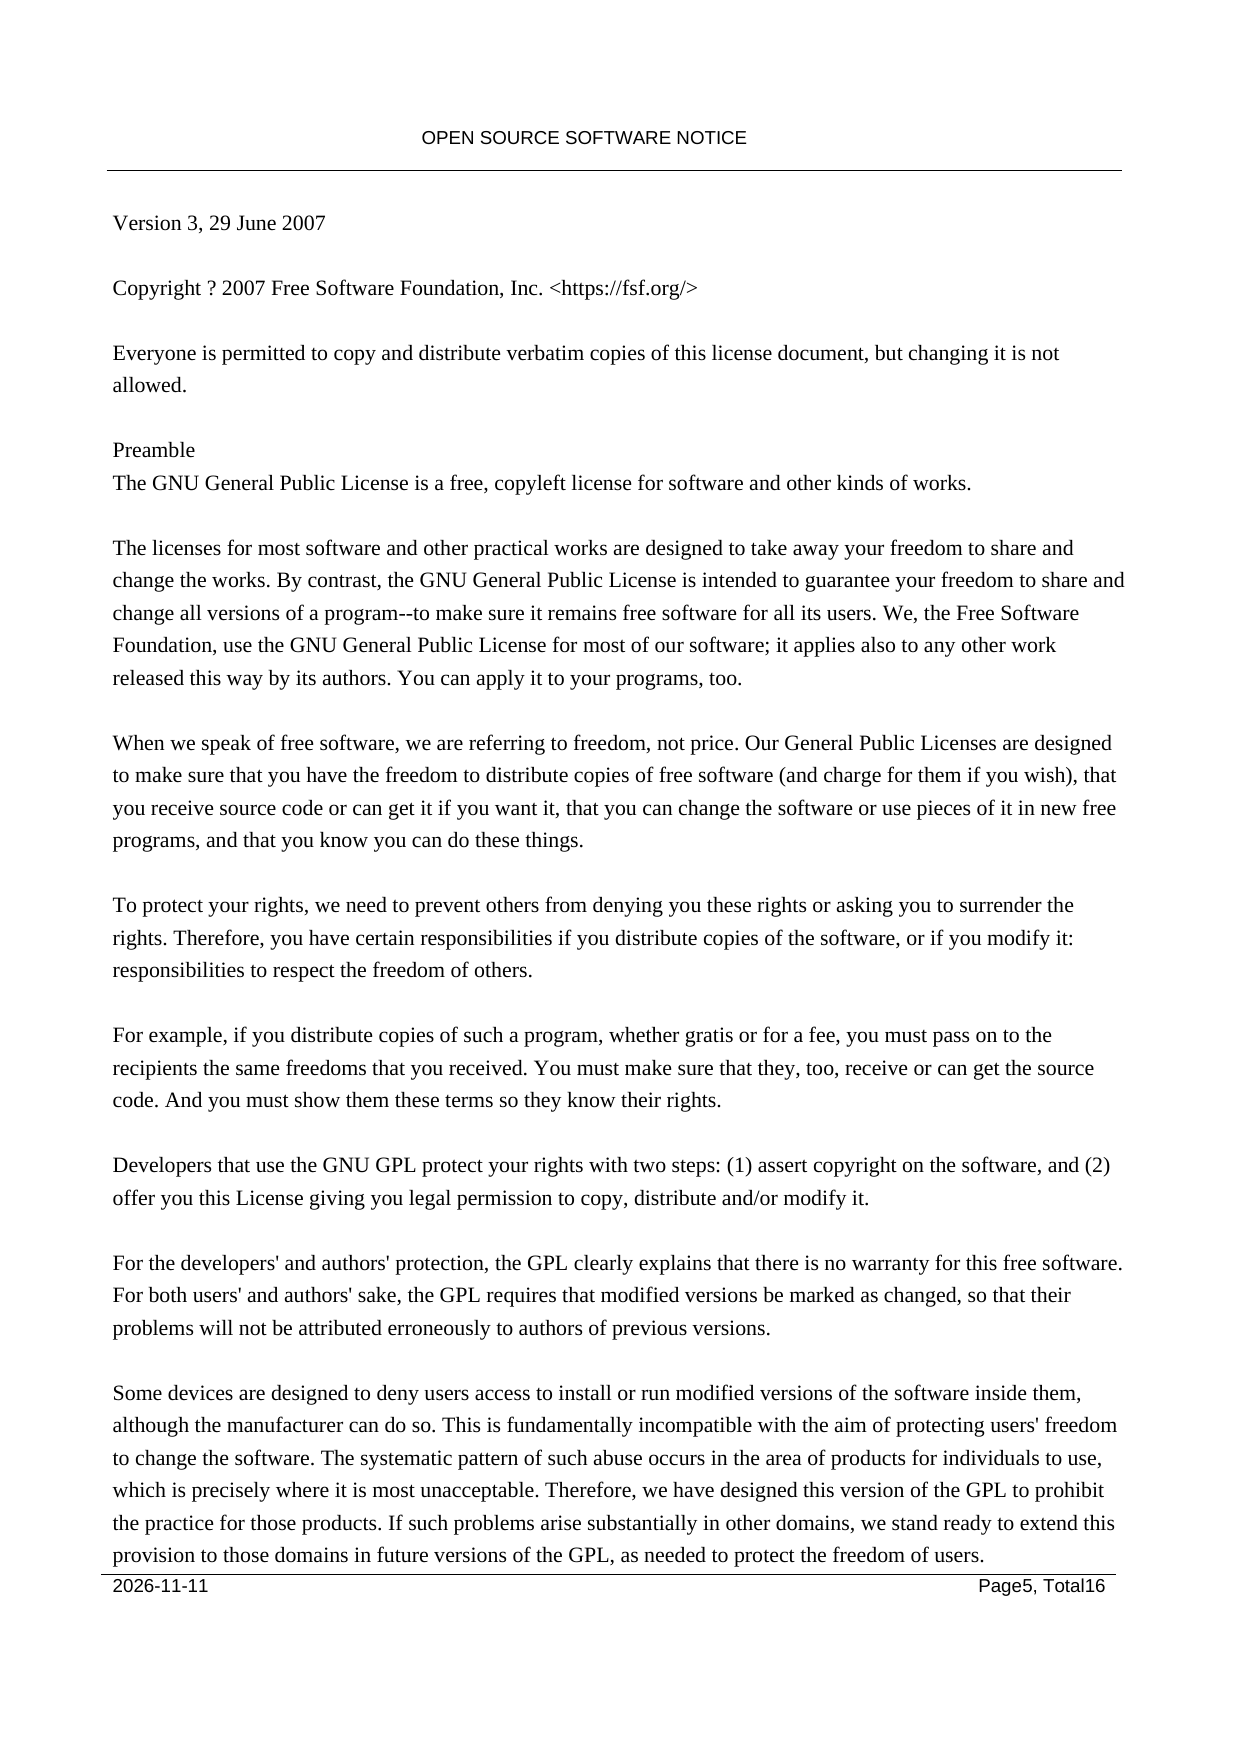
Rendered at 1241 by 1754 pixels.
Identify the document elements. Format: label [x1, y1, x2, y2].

text [112, 206, 1128, 1571]
